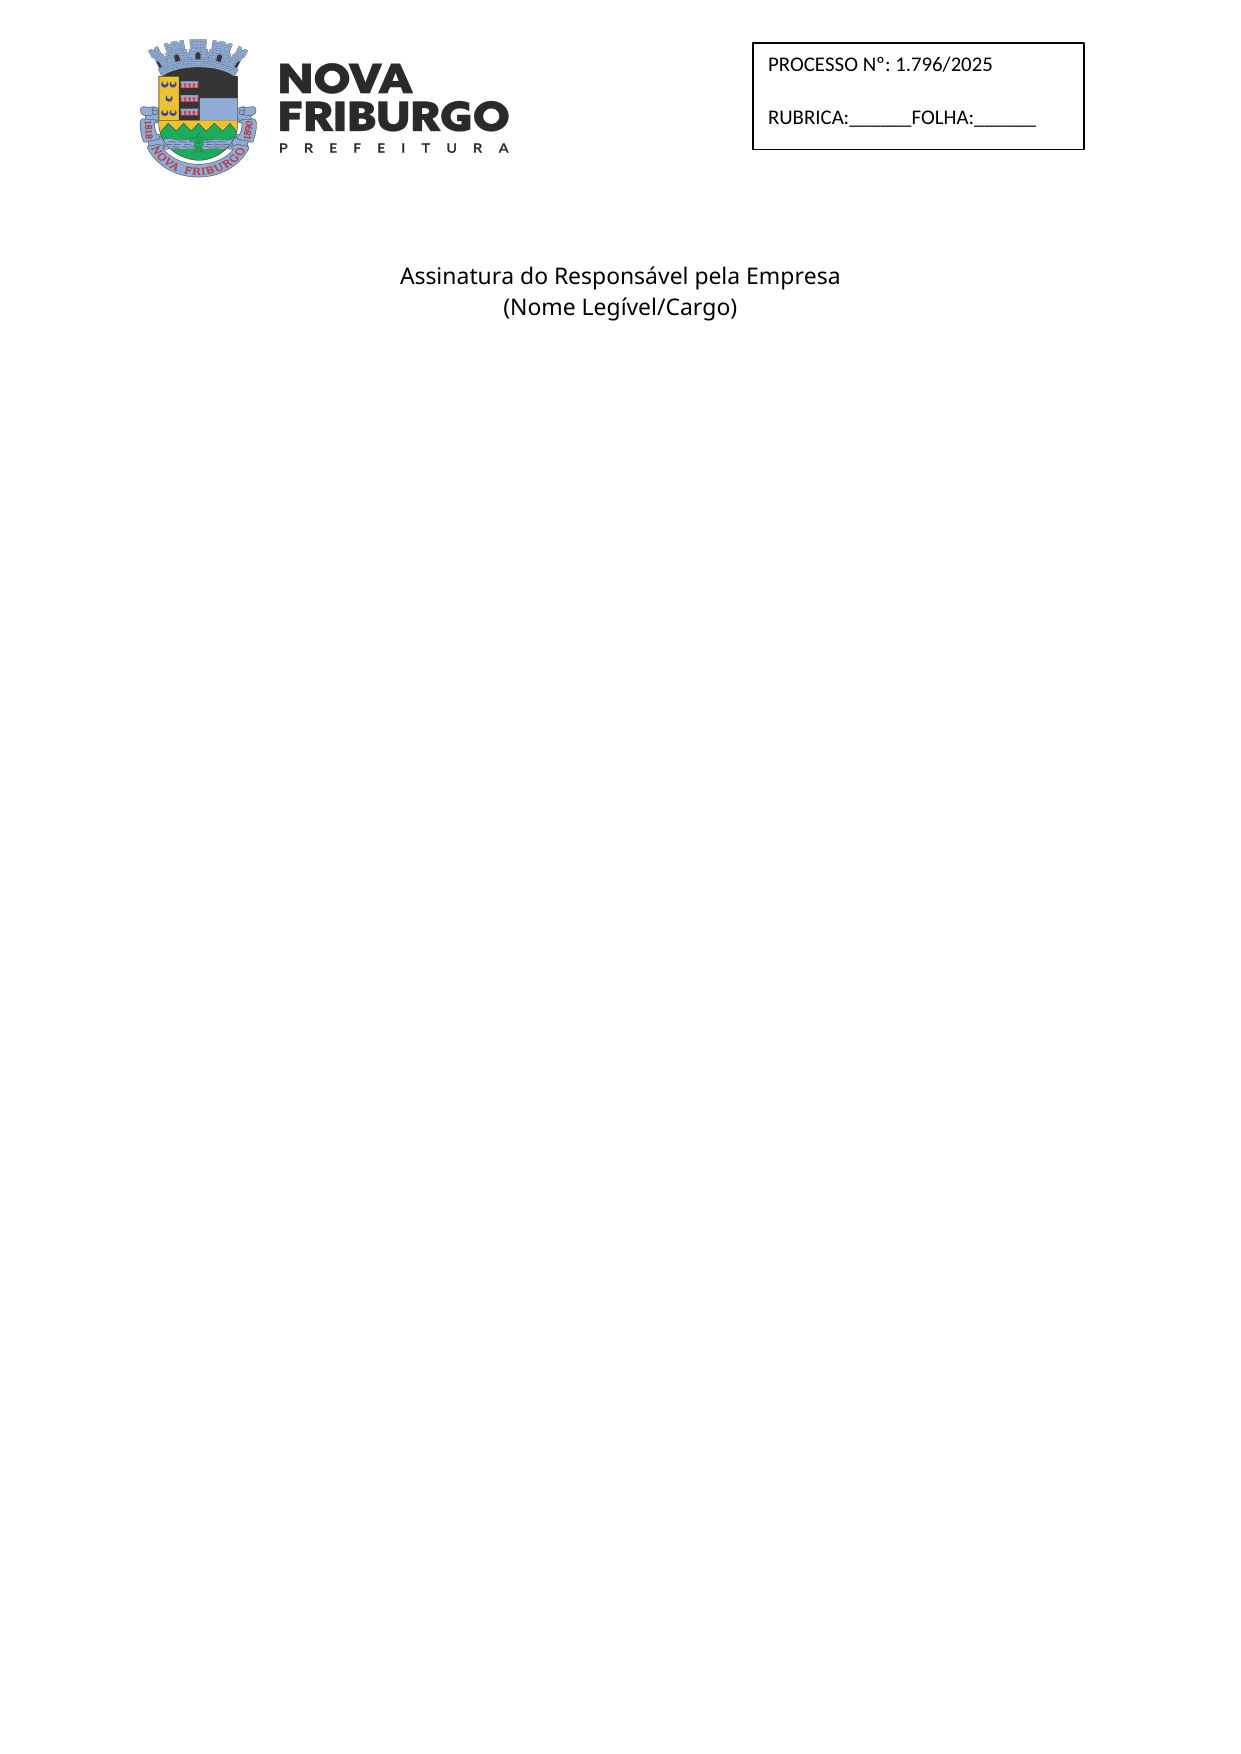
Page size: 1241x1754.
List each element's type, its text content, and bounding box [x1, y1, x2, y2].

text Assinatura do Responsável pela Empresa [148, 259, 1092, 291]
text (Nome Legível/Cargo) [148, 291, 1092, 322]
picture [126, 33, 523, 179]
